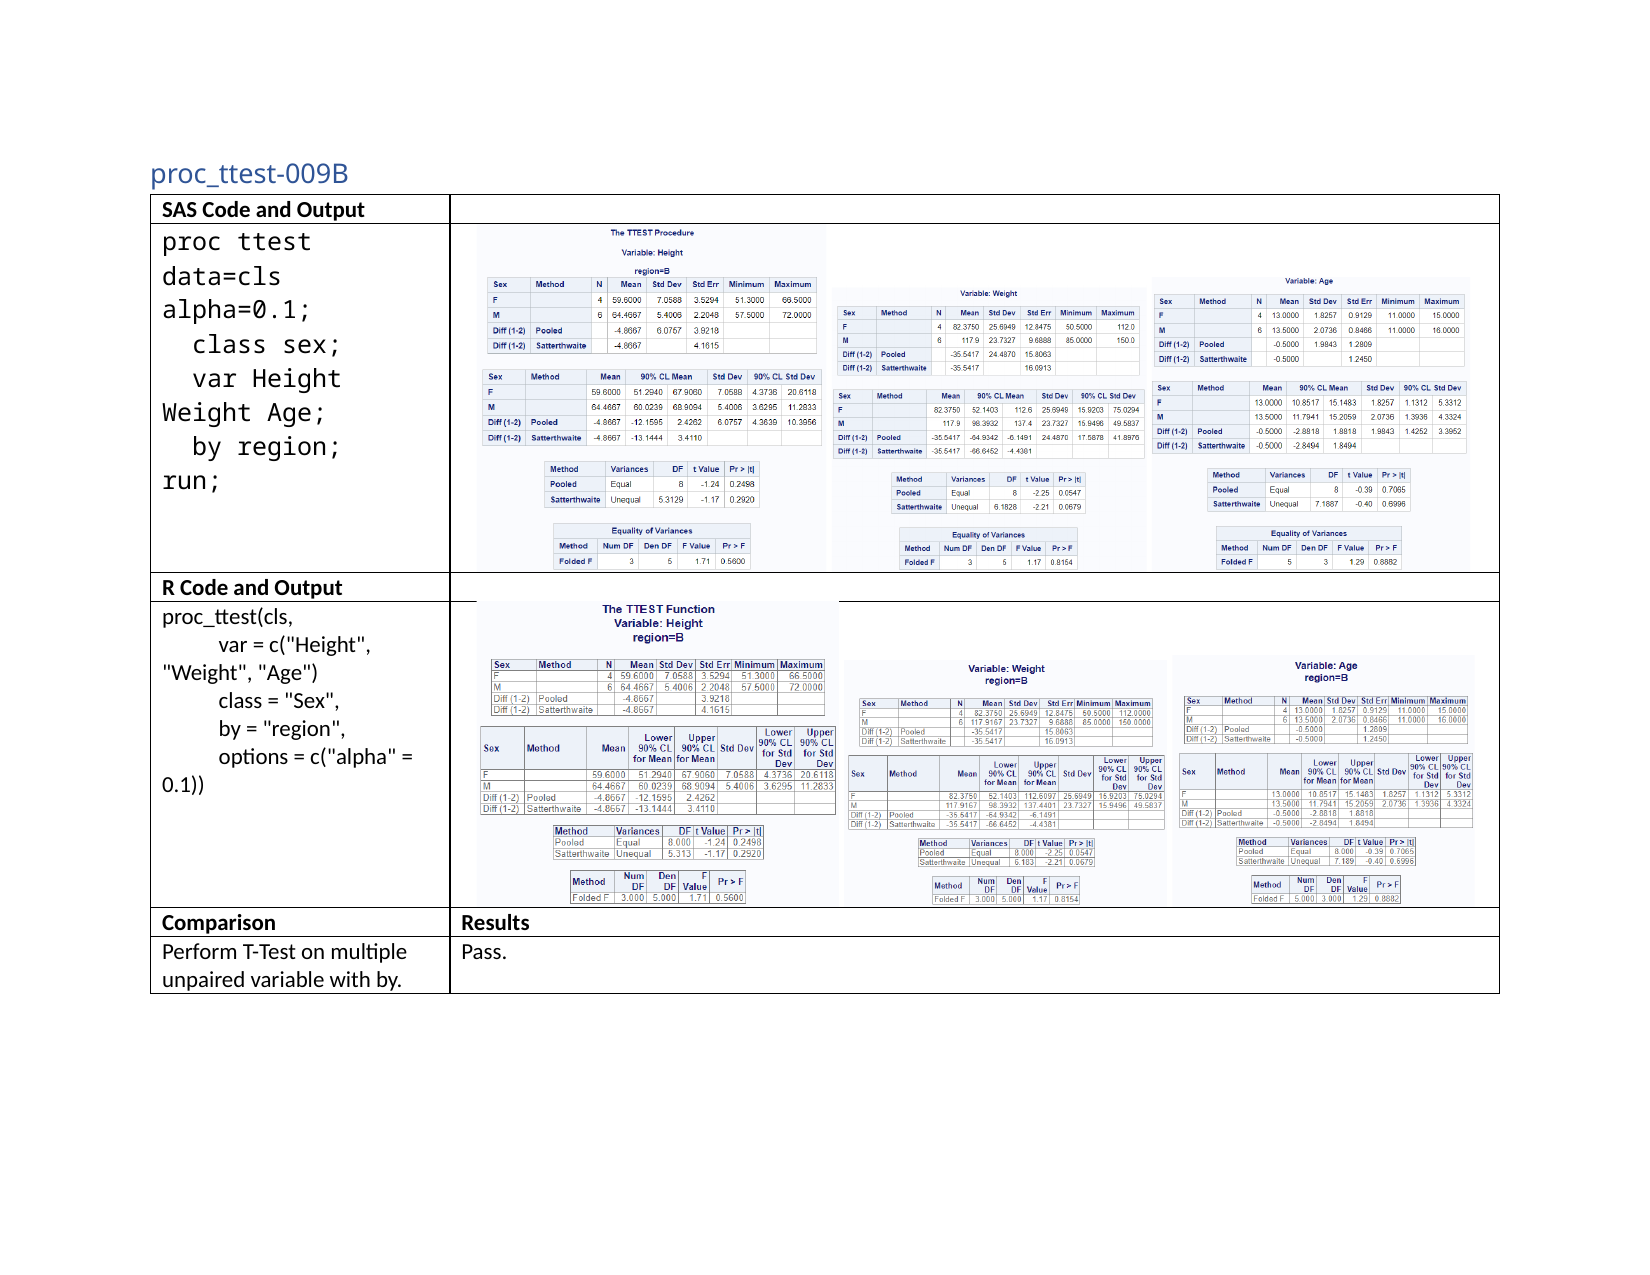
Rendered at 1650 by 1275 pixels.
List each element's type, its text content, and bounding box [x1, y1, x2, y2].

table_cell [451, 224, 476, 572]
table_cell [451, 573, 1499, 601]
table_cell R Code and Output [151, 573, 449, 601]
table_cell [827, 224, 1499, 572]
table_cell Perform T-Test on multiple unpaired variable with by. [151, 937, 449, 993]
table_cell Pass. [451, 937, 1499, 993]
picture [844, 660, 1167, 907]
table_cell proc_ttest(cls, var = c("Height", "Weight", "Age") class = "Sex", by = "region", options = c("alpha" = 0.1)) [151, 602, 449, 907]
table_header SAS Code and Output [151, 195, 449, 223]
picture [831, 285, 1147, 572]
picture [476, 224, 827, 572]
table_cell [839, 602, 1499, 907]
table_cell proc ttest data=cls alpha=0.1; class sex; var Height Weight Age; by region; run; [151, 224, 449, 572]
subtitle proc_ttest-009B [150, 154, 1500, 191]
picture [476, 601, 839, 907]
picture [1151, 277, 1471, 572]
table_cell [451, 602, 476, 907]
picture [1172, 655, 1475, 907]
table_cell Comparison [151, 908, 449, 936]
table_header [451, 195, 1499, 223]
table_cell Results [451, 908, 1499, 936]
